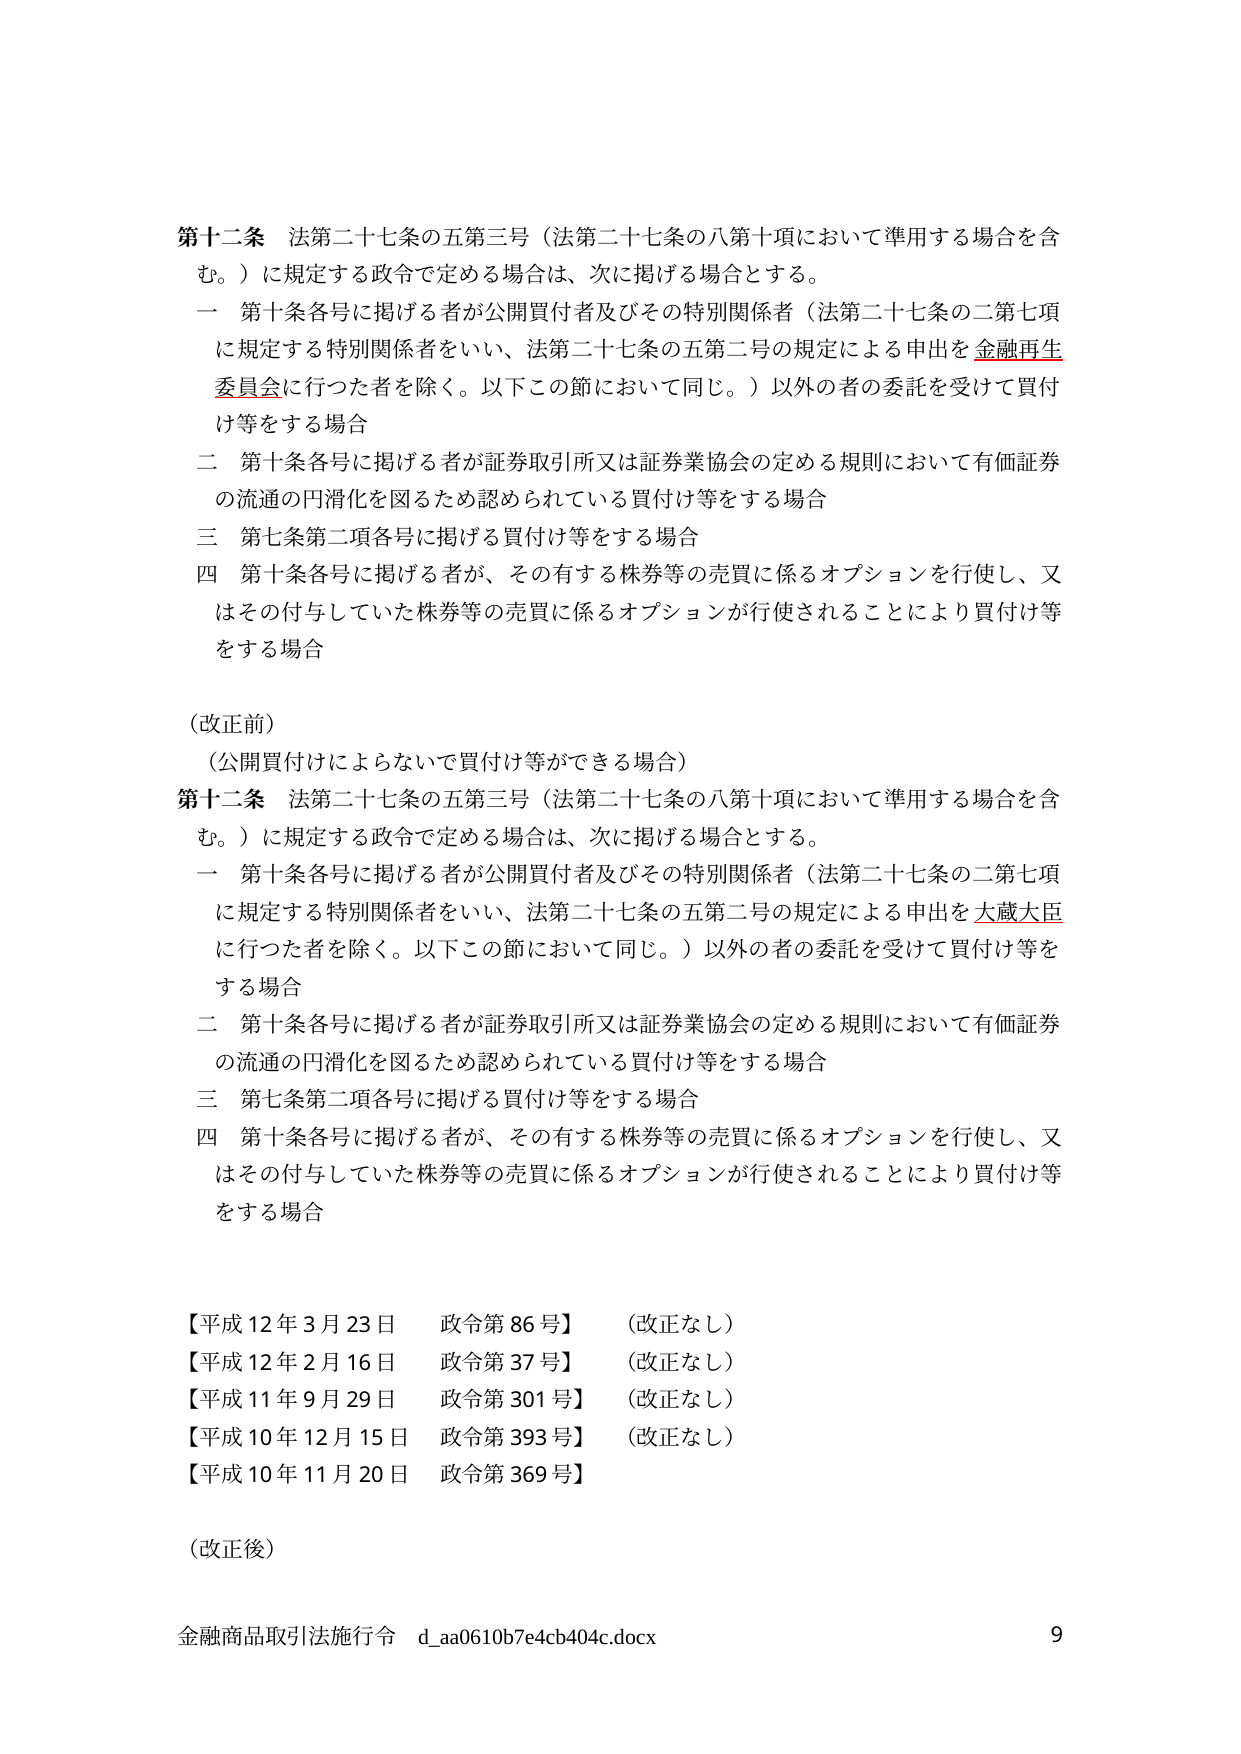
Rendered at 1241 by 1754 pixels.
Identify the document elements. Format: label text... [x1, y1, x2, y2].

text 【平成10年11月20日 政令第369号】 [177, 1454, 1063, 1492]
text （改正前） [177, 704, 1063, 742]
text 四 第十条各号に掲げる者が、その有する株券等の売買に係るオプションを行使し、又はその付与していた株券等の売買に係るオプションが行使されることにより買付け等をする場合 [196, 1117, 1063, 1229]
text 【平成12年2月16日 政令第37号】 （改正なし） [177, 1342, 1063, 1379]
text 二 第十条各号に掲げる者が証券取引所又は証券業協会の定める規則において有価証券の流通の円滑化を図るため認められている買付け等をする場合 [196, 1004, 1063, 1079]
text 【平成12年3月23日 政令第86号】 （改正なし） [177, 1304, 1063, 1342]
text 一 第十条各号に掲げる者が公開買付者及びその特別関係者（法第二十七条の二第七項に規定する特別関係者をいい、法第二十七条の五第二号の規定による申出を金融再生委員会に行つた者を除く。以下この節において同じ。）以外の者の委託を受けて買付け等をする場合 [196, 292, 1063, 442]
text 四 第十条各号に掲げる者が、その有する株券等の売買に係るオプションを行使し、又はその付与していた株券等の売買に係るオプションが行使されることにより買付け等をする場合 [196, 554, 1063, 667]
text 第十二条 法第二十七条の五第三号（法第二十七条の八第十項において準用する場合を含む。）に規定する政令で定める場合は、次に掲げる場合とする。 [177, 217, 1063, 292]
text 【平成10年12月15日 政令第393号】 （改正なし） [177, 1417, 1063, 1454]
text 二 第十条各号に掲げる者が証券取引所又は証券業協会の定める規則において有価証券の流通の円滑化を図るため認められている買付け等をする場合 [196, 442, 1063, 517]
text 三 第七条第二項各号に掲げる買付け等をする場合 [196, 1079, 1063, 1117]
text （改正後） [177, 1529, 1063, 1567]
text （公開買付けによらないで買付け等ができる場合） [196, 742, 1063, 779]
text 【平成11年9月29日 政令第301号】 （改正なし） [177, 1379, 1063, 1417]
text 三 第七条第二項各号に掲げる買付け等をする場合 [196, 517, 1063, 554]
text 一 第十条各号に掲げる者が公開買付者及びその特別関係者（法第二十七条の二第七項に規定する特別関係者をいい、法第二十七条の五第二号の規定による申出を大蔵大臣に行つた者を除く。以下この節において同じ。）以外の者の委託を受けて買付け等をする場合 [196, 854, 1063, 1004]
text 第十二条 法第二十七条の五第三号（法第二十七条の八第十項において準用する場合を含む。）に規定する政令で定める場合は、次に掲げる場合とする。 [177, 779, 1063, 854]
